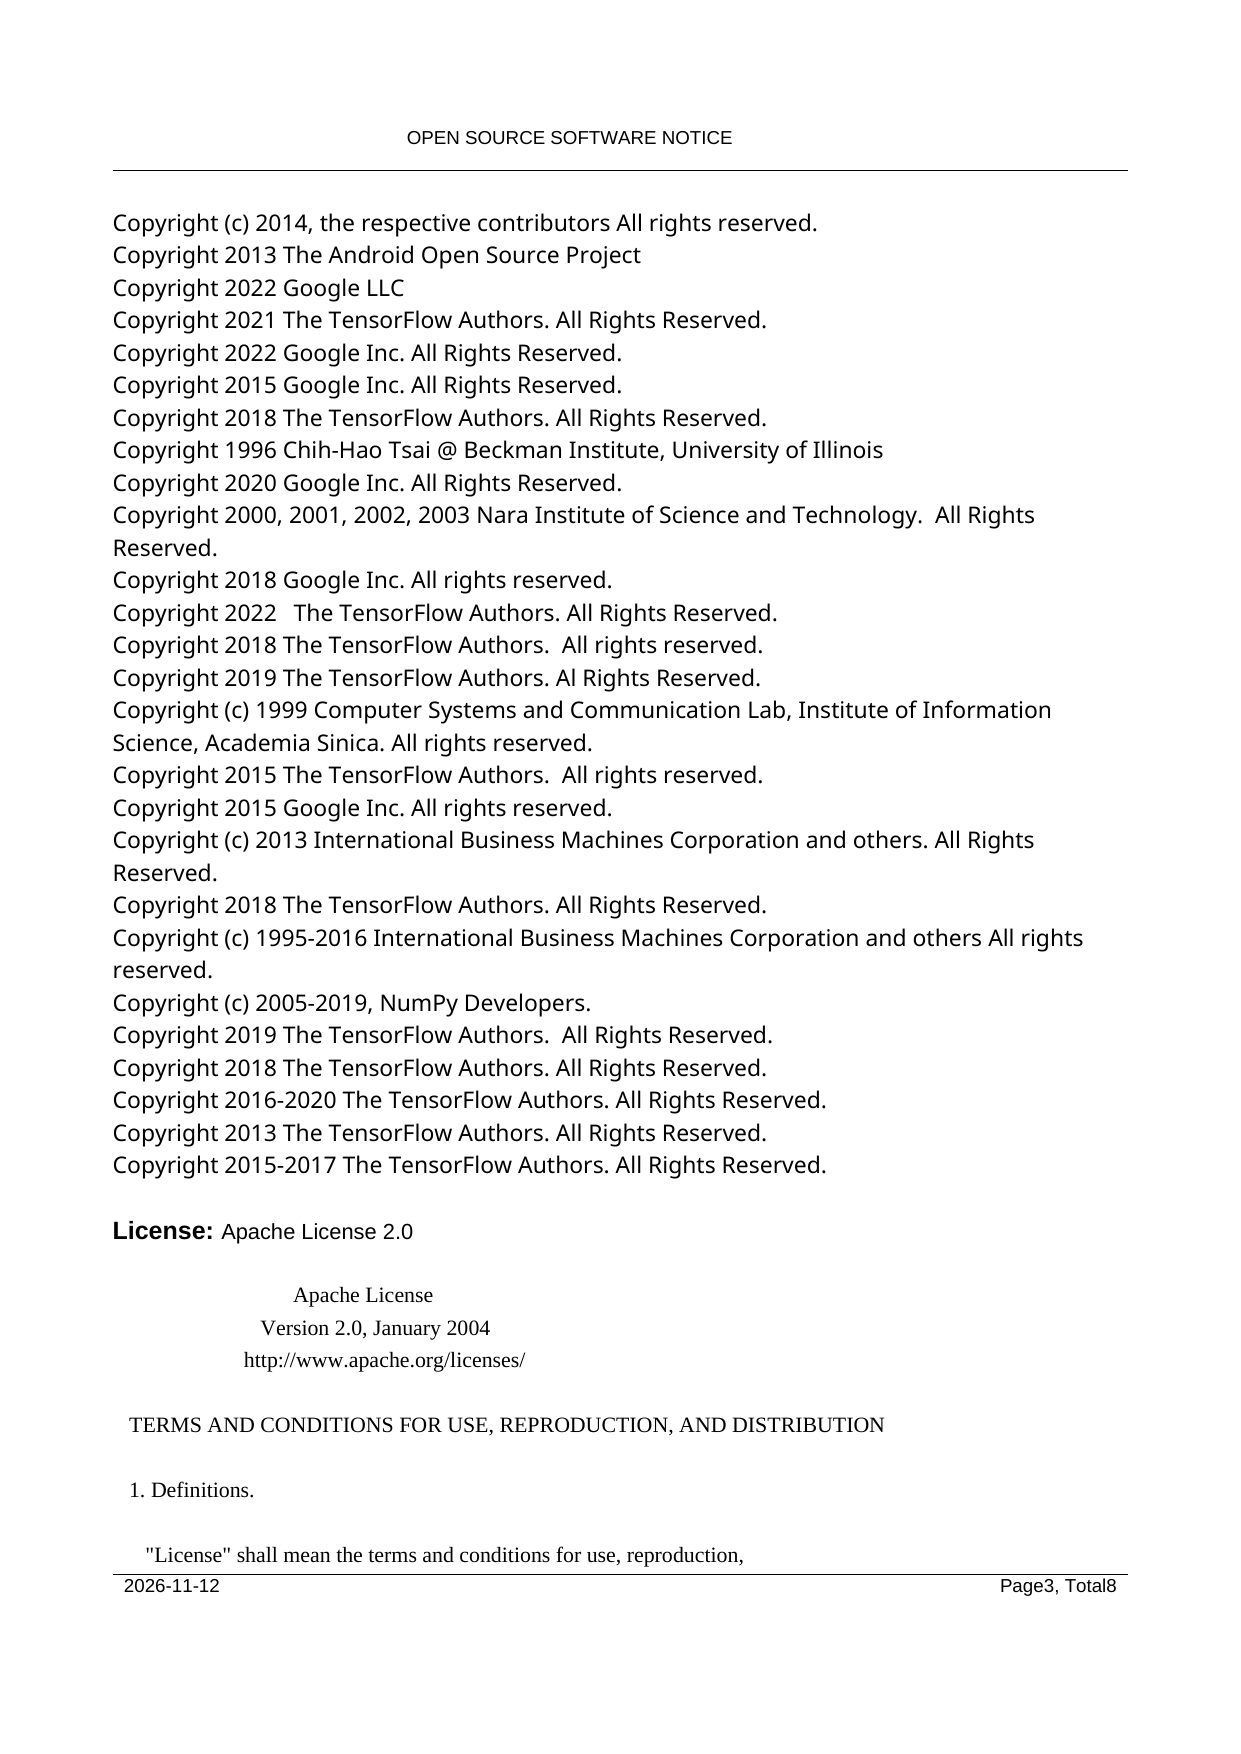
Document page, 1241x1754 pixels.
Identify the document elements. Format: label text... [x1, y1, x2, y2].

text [112, 1246, 1128, 1571]
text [112, 206, 1128, 1214]
text License: Apache License 2.0 [112, 1214, 1128, 1246]
